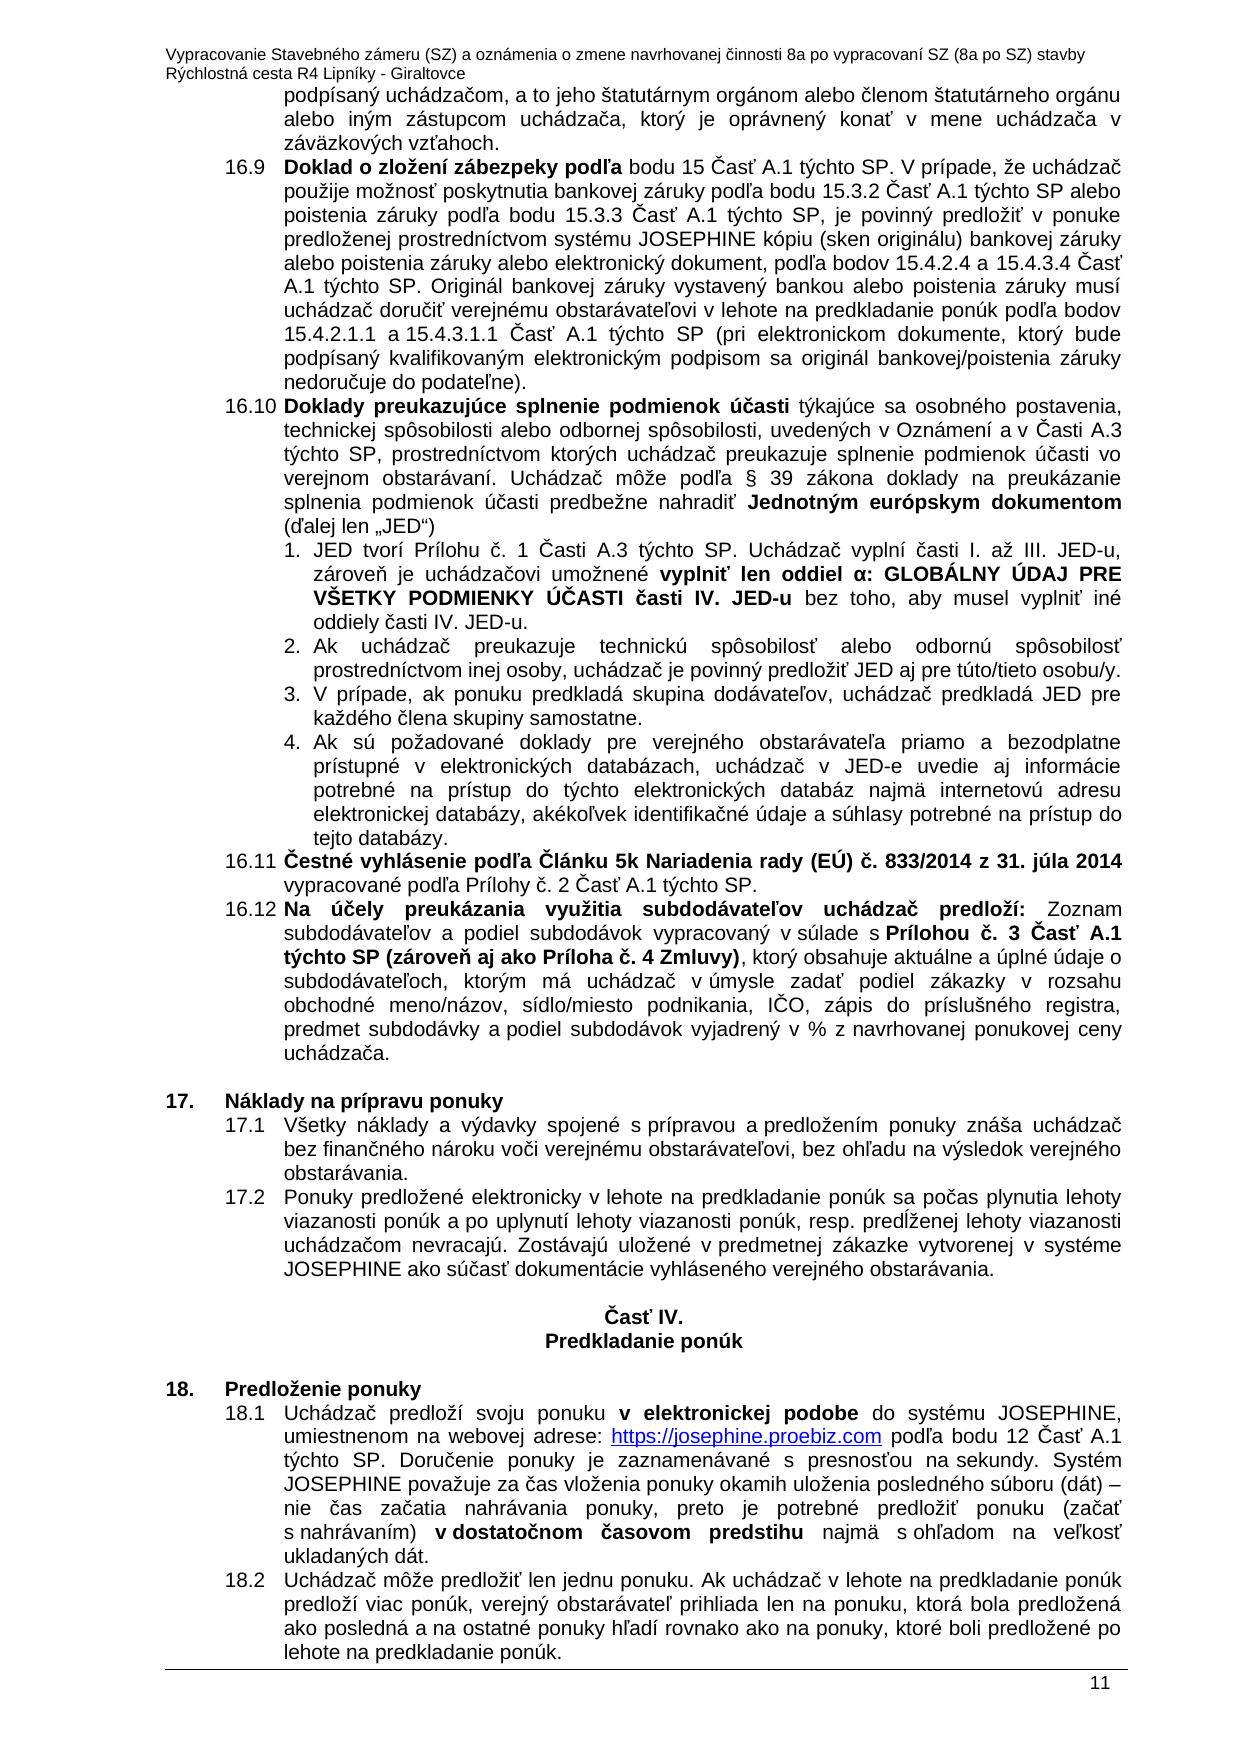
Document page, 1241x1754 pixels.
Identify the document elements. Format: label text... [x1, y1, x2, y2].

text Časť IV. [165, 1304, 1122, 1328]
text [224, 83, 1122, 154]
subtitle Predkladanie ponúk [165, 1328, 1122, 1352]
text 16.12 Na účely preukázania využitia subdodávateľov uchádzač predloží: Zoznam subdodávateľov a podiel subdodávok vypracovaný v súlade s Prílohou č. 3 Časť A.1 týchto SP (zároveň aj ako Príloha č. 4 Zmluvy), ktorý obsahuje aktuálne a úplné údaje o subdodávateľoch, ktorým má uchádzač v úmysle zadať podiel zákazky v rozsahu obchodné meno/názov, sídlo/miesto podnikania, IČO, zápis do príslušného registra, predmet subdodávky a podiel subdodávok vyjadrený v % z navrhovanej ponukovej ceny uchádzača. [224, 897, 1122, 1065]
text 4. Ak sú požadované doklady pre verejného obstarávateľa priamo a bezodplatne prístupné v elektronických databázach, uchádzač v JED-e uvedie aj informácie potrebné na prístup do týchto elektronických databáz najmä internetovú adresu elektronickej databázy, akékoľvek identifikačné údaje a súhlasy potrebné na prístup do tejto databázy. [283, 729, 1122, 849]
text 3. V prípade, ak ponuku predkladá skupina dodávateľov, uchádzač predkladá JED pre každého člena skupiny samostatne. [283, 682, 1122, 729]
text 18. Predloženie ponuky [165, 1376, 1122, 1400]
text 17. Náklady na prípravu ponuky [165, 1089, 1122, 1113]
text 16.9 Doklad o zložení zábezpeky podľa bodu 15 Časť A.1 týchto SP. V prípade, že uchádzač použije možnosť poskytnutia bankovej záruky podľa bodu 15.3.2 Časť A.1 týchto SP alebo poistenia záruky podľa bodu 15.3.3 Časť A.1 týchto SP, je povinný predložiť v ponuke predloženej prostredníctvom systému JOSEPHINE kópiu (sken originálu) bankovej záruky alebo poistenia záruky alebo elektronický dokument, podľa bodov 15.4.2.4 a 15.4.3.4 Časť A.1 týchto SP. Originál bankovej záruky vystavený bankou alebo poistenia záruky musí uchádzač doručiť verejnému obstarávateľovi v lehote na predkladanie ponúk podľa bodov 15.4.2.1.1 a 15.4.3.1.1 Časť A.1 týchto SP (pri elektronickom dokumente, ktorý bude podpísaný kvalifikovaným elektronickým podpisom sa originál bankovej/poistenia záruky nedoručuje do podateľne). [224, 154, 1122, 394]
text 17.1 Všetky náklady a výdavky spojené s prípravou a predložením ponuky znáša uchádzač bez finančného nároku voči verejnému obstarávateľovi, bez ohľadu na výsledok verejného obstarávania. [224, 1113, 1122, 1185]
text 18.1 Uchádzač predloží svoju ponuku v elektronickej podobe do systému JOSEPHINE, umiestnenom na webovej adrese: https://josephine.proebiz.com podľa bodu 12 Časť A.1 týchto SP. Doručenie ponuky je zaznamenávané s presnosťou na sekundy. Systém JOSEPHINE považuje za čas vloženia ponuky okamih uloženia posledného súboru (dát) – nie čas začatia nahrávania ponuky, preto je potrebné predložiť ponuku (začať s nahrávaním) v dostatočnom časovom predstihu najmä s ohľadom na veľkosť ukladaných dát. [224, 1400, 1122, 1568]
text 18.2 Uchádzač môže predložiť len jednu ponuku. Ak uchádzač v lehote na predkladanie ponúk predloží viac ponúk, verejný obstarávateľ prihliada len na ponuku, ktorá bola predložená ako posledná a na ostatné ponuky hľadí rovnako ako na ponuky, ktoré boli predložené po lehote na predkladanie ponúk. [224, 1568, 1122, 1664]
text 16.10 Doklady preukazujúce splnenie podmienok účasti týkajúce sa osobného postavenia, technickej spôsobilosti alebo odbornej spôsobilosti, uvedených v Oznámení a v Časti A.3 týchto SP, prostredníctvom ktorých uchádzač preukazuje splnenie podmienok účasti vo verejnom obstarávaní. Uchádzač môže podľa § 39 zákona doklady na preukázanie splnenia podmienok účasti predbežne nahradiť Jednotným európskym dokumentom (ďalej len „JED“) [224, 394, 1122, 538]
text 2. Ak uchádzač preukazuje technickú spôsobilosť alebo odbornú spôsobilosť prostredníctvom inej osoby, uchádzač je povinný predložiť JED aj pre túto/tieto osobu/y. [283, 634, 1122, 682]
text 17.2 Ponuky predložené elektronicky v lehote na predkladanie ponúk sa počas plynutia lehoty viazanosti ponúk a po uplynutí lehoty viazanosti ponúk, resp. predĺženej lehoty viazanosti uchádzačom nevracajú. Zostávajú uložené v predmetnej zákazke vytvorenej v systéme JOSEPHINE ako súčasť dokumentácie vyhláseného verejného obstarávania. [224, 1185, 1122, 1281]
list 16.11 Čestné vyhlásenie podľa Článku 5k Nariadenia rady (EÚ) č. 833/2014 z 31. júla 2014 vypracované podľa Prílohy č. 2 Časť A.1 týchto SP. [224, 849, 1122, 897]
text 1. JED tvorí Prílohu č. 1 Časti A.3 týchto SP. Uchádzač vyplní časti I. až III. JED-u, zároveň je uchádzačovi umožnené vyplniť len oddiel α: GLOBÁLNY ÚDAJ PRE VŠETKY PODMIENKY ÚČASTI časti IV. JED-u bez toho, aby musel vyplniť iné oddiely časti IV. JED-u. [283, 538, 1122, 634]
